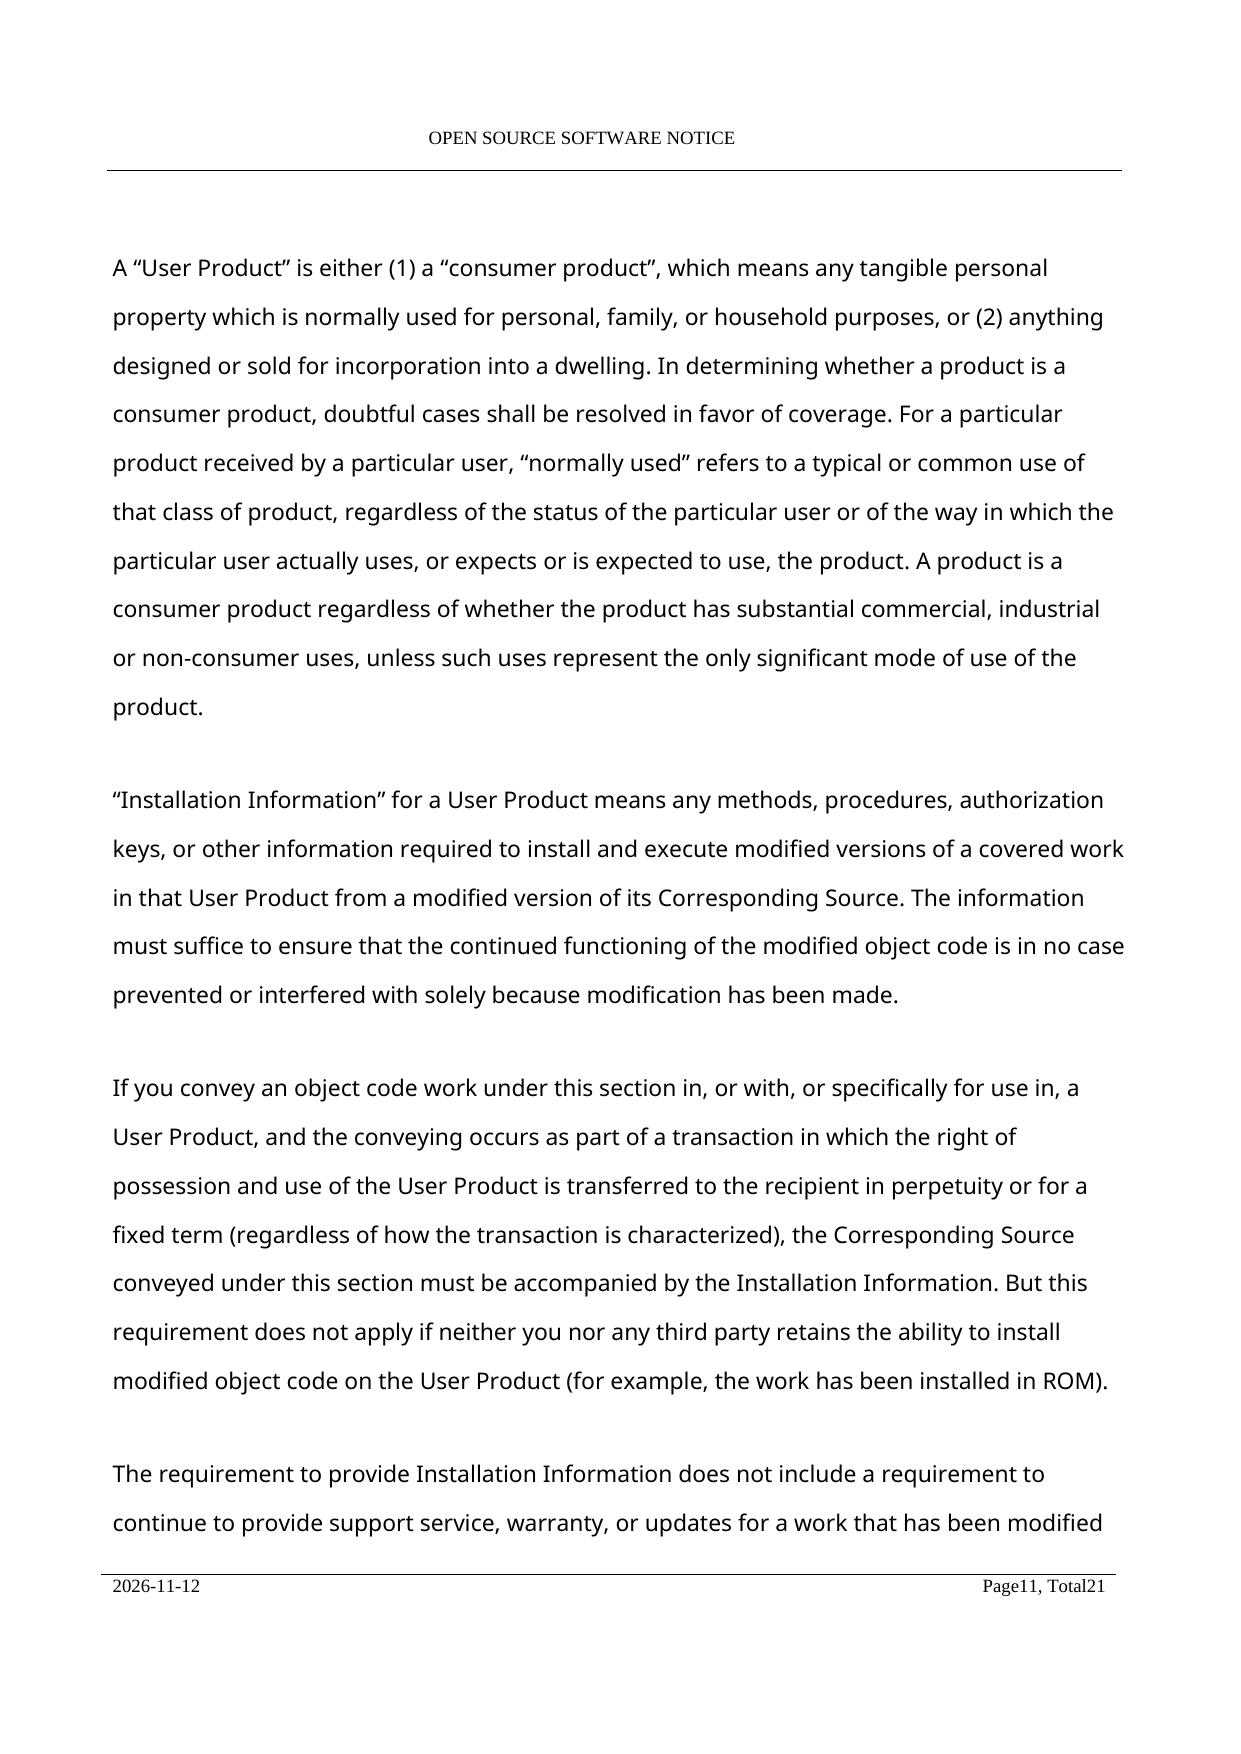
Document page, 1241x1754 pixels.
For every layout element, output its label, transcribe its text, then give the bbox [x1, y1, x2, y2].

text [112, 1457, 1128, 1539]
text If you convey an object code work under this section in, or with, or specifically for use in, a User Product, and the conveying occurs as part of a transaction in which the right of possession and use of the User Product is transferred to the recipient in perpetuity or for a fixed term (regardless of how the transaction is characterized), the Corresponding Source conveyed under this section must be accompanied by the Installation Information. But this requirement does not apply if neither you nor any third party retains the ability to install modified object code on the User Product (for example, the work has been installed in ROM). [112, 1072, 1128, 1397]
text “Installation Information” for a User Product means any methods, procedures, authorization keys, or other information required to install and execute modified versions of a covered work in that User Product from a modified version of its Corresponding Source. The information must suffice to ensure that the continued functioning of the modified object code is in no case prevented or interfered with solely because modification has been made. [112, 783, 1128, 1011]
text A “User Product” is either (1) a “consumer product”, which means any tangible personal property which is normally used for personal, family, or household purposes, or (2) anything designed or sold for incorporation into a dwelling. In determining whether a product is a consumer product, doubtful cases shall be resolved in favor of coverage. For a particular product received by a particular user, “normally used” refers to a typical or common use of that class of product, regardless of the status of the particular user or of the way in which the particular user actually uses, or expects or is expected to use, the product. A product is a consumer product regardless of whether the product has substantial commercial, industrial or non-consumer uses, unless such uses represent the only significant mode of use of the product. [112, 251, 1128, 723]
